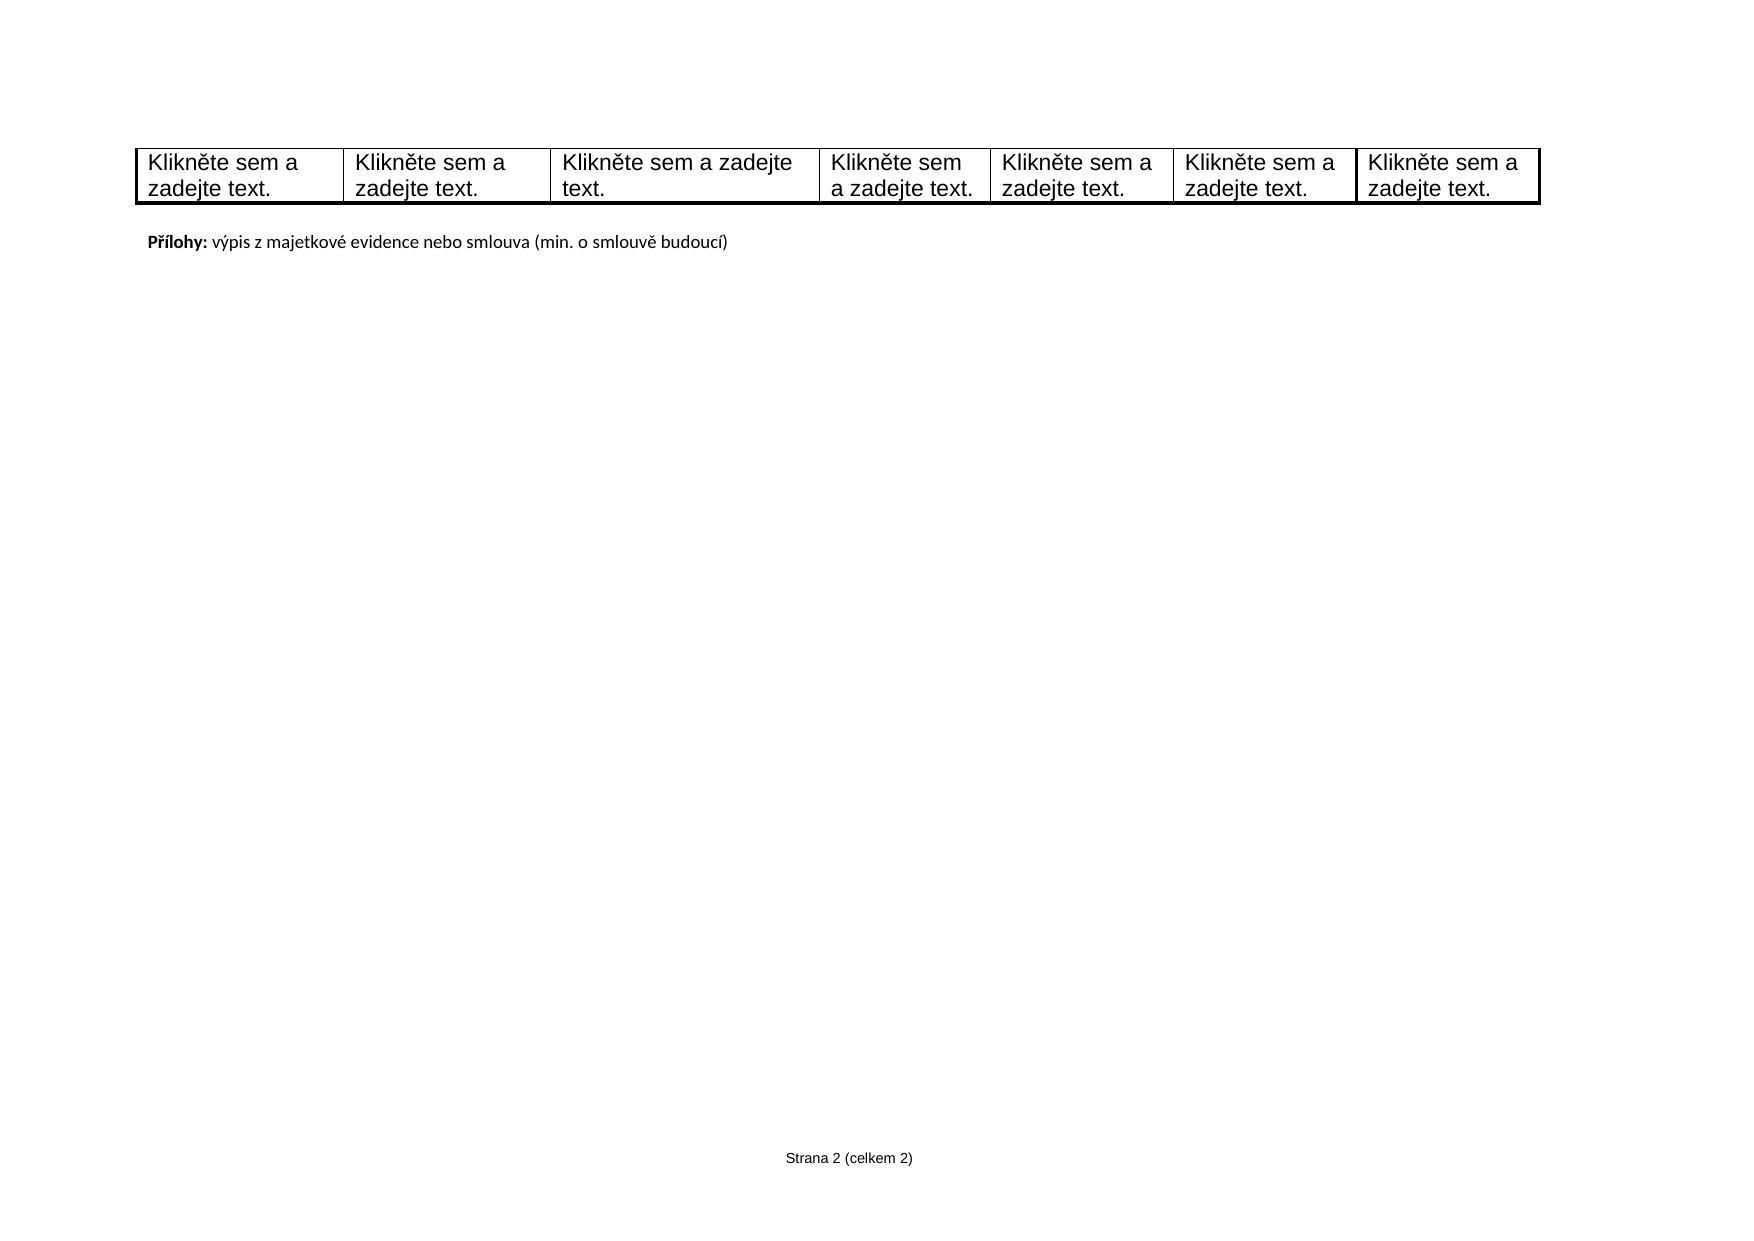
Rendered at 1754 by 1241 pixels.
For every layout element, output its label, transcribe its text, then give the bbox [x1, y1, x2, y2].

text Přílohy: výpis z majetkové evidence nebo smlouva (min. o smlouvě budoucí) [148, 230, 1551, 253]
